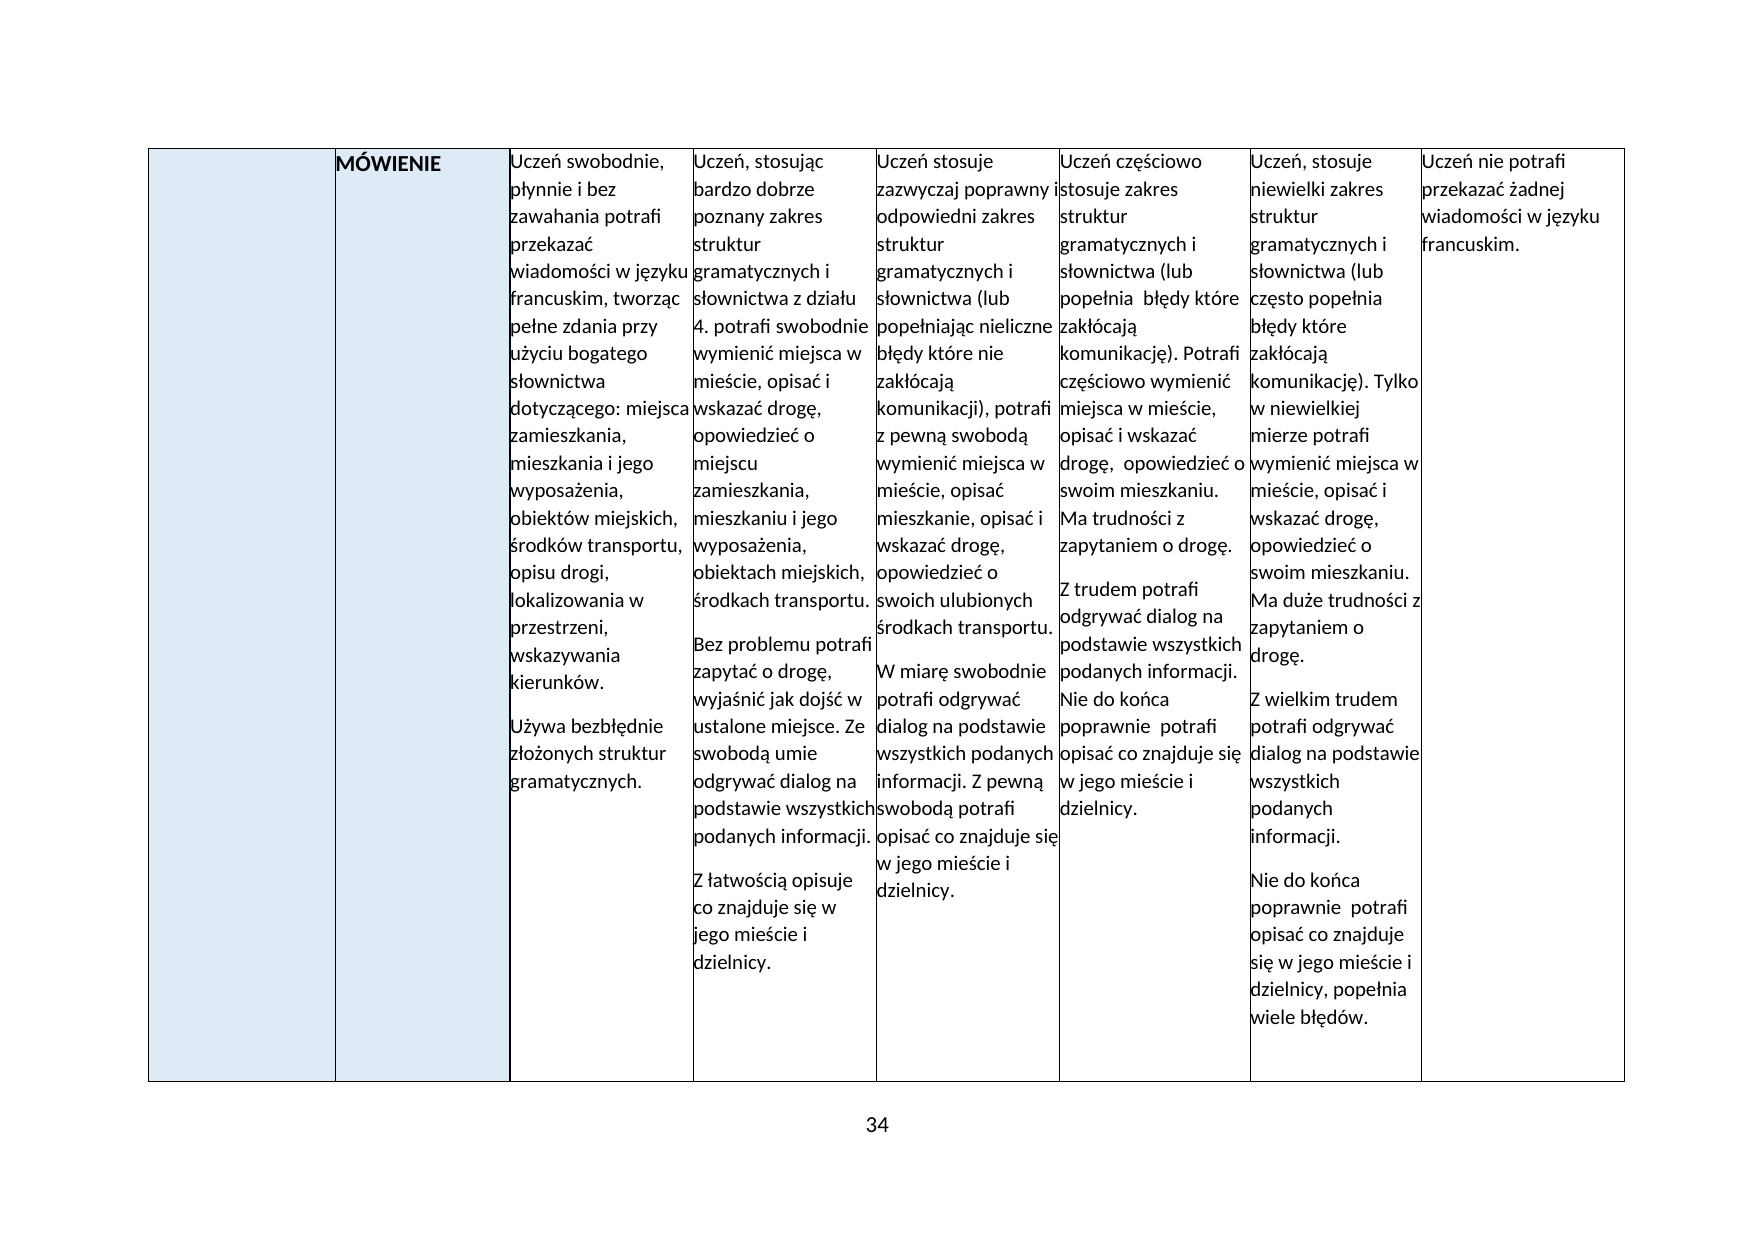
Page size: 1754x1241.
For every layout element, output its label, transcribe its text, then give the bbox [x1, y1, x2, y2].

table_cell Uczeń stosuje zazwyczaj poprawny i odpowiedni zakres struktur gramatycznych i słownictwa (lub popełniając nieliczne błędy które nie zakłócają komunikacji), potrafi z pewną swobodą wymienić miejsca w mieście, opisać mieszkanie, opisać i wskazać drogę, opowiedzieć o swoich ulubionych środkach transportu. W miarę swobodnie potrafi odgrywać dialog na podstawie wszystkich podanych informacji. Z pewną swobodą potrafi opisać co znajduje się w jego mieście i dzielnicy. [877, 149, 1059, 1081]
table_cell Uczeń, stosuje niewielki zakres struktur gramatycznych i słownictwa (lub często popełnia błędy które zakłócają komunikację). Tylko w niewielkiej mierze potrafi wymienić miejsca w mieście, opisać i wskazać drogę, opowiedzieć o swoim mieszkaniu. Ma duże trudności z zapytaniem o drogę. Z wielkim trudem potrafi odgrywać dialog na podstawie wszystkich podanych informacji. Nie do końca poprawnie potrafi opisać co znajduje się w jego mieście i dzielnicy, popełnia wiele błędów. [1251, 149, 1421, 1081]
table_cell Uczeń, stosując bardzo dobrze poznany zakres struktur gramatycznych i słownictwa z działu 4. potrafi swobodnie wymienić miejsca w mieście, opisać i wskazać drogę, opowiedzieć o miejscu zamieszkania, mieszkaniu i jego wyposażenia, obiektach miejskich, środkach transportu. Bez problemu potrafi zapytać o drogę, wyjaśnić jak dojść w ustalone miejsce. Ze swobodą umie odgrywać dialog na podstawie wszystkich podanych informacji. Z łatwością opisuje co znajduje się w jego mieście i dzielnicy. [694, 149, 876, 1081]
table_cell Uczeń swobodnie, płynnie i bez zawahania potrafi przekazać wiadomości w języku francuskim, tworząc pełne zdania przy użyciu bogatego słownictwa dotyczącego: miejsca zamieszkania, mieszkania i jego wyposażenia, obiektów miejskich, środków transportu, opisu drogi, lokalizowania w przestrzeni, wskazywania kierunków. Używa bezbłędnie złożonych struktur gramatycznych. [511, 149, 693, 1081]
table_cell Uczeń częściowo stosuje zakres struktur gramatycznych i słownictwa (lub popełnia błędy które zakłócają komunikację). Potrafi częściowo wymienić miejsca w mieście, opisać i wskazać drogę, opowiedzieć o swoim mieszkaniu. Ma trudności z zapytaniem o drogę. Z trudem potrafi odgrywać dialog na podstawie wszystkich podanych informacji. Nie do końca poprawnie potrafi opisać co znajduje się w jego mieście i dzielnicy. [1060, 149, 1250, 1081]
table_cell [149, 149, 335, 1081]
table_cell MÓWIENIE [336, 149, 509, 1081]
table_cell Uczeń nie potrafi przekazać żadnej wiadomości w języku francuskim. [1422, 149, 1624, 1081]
